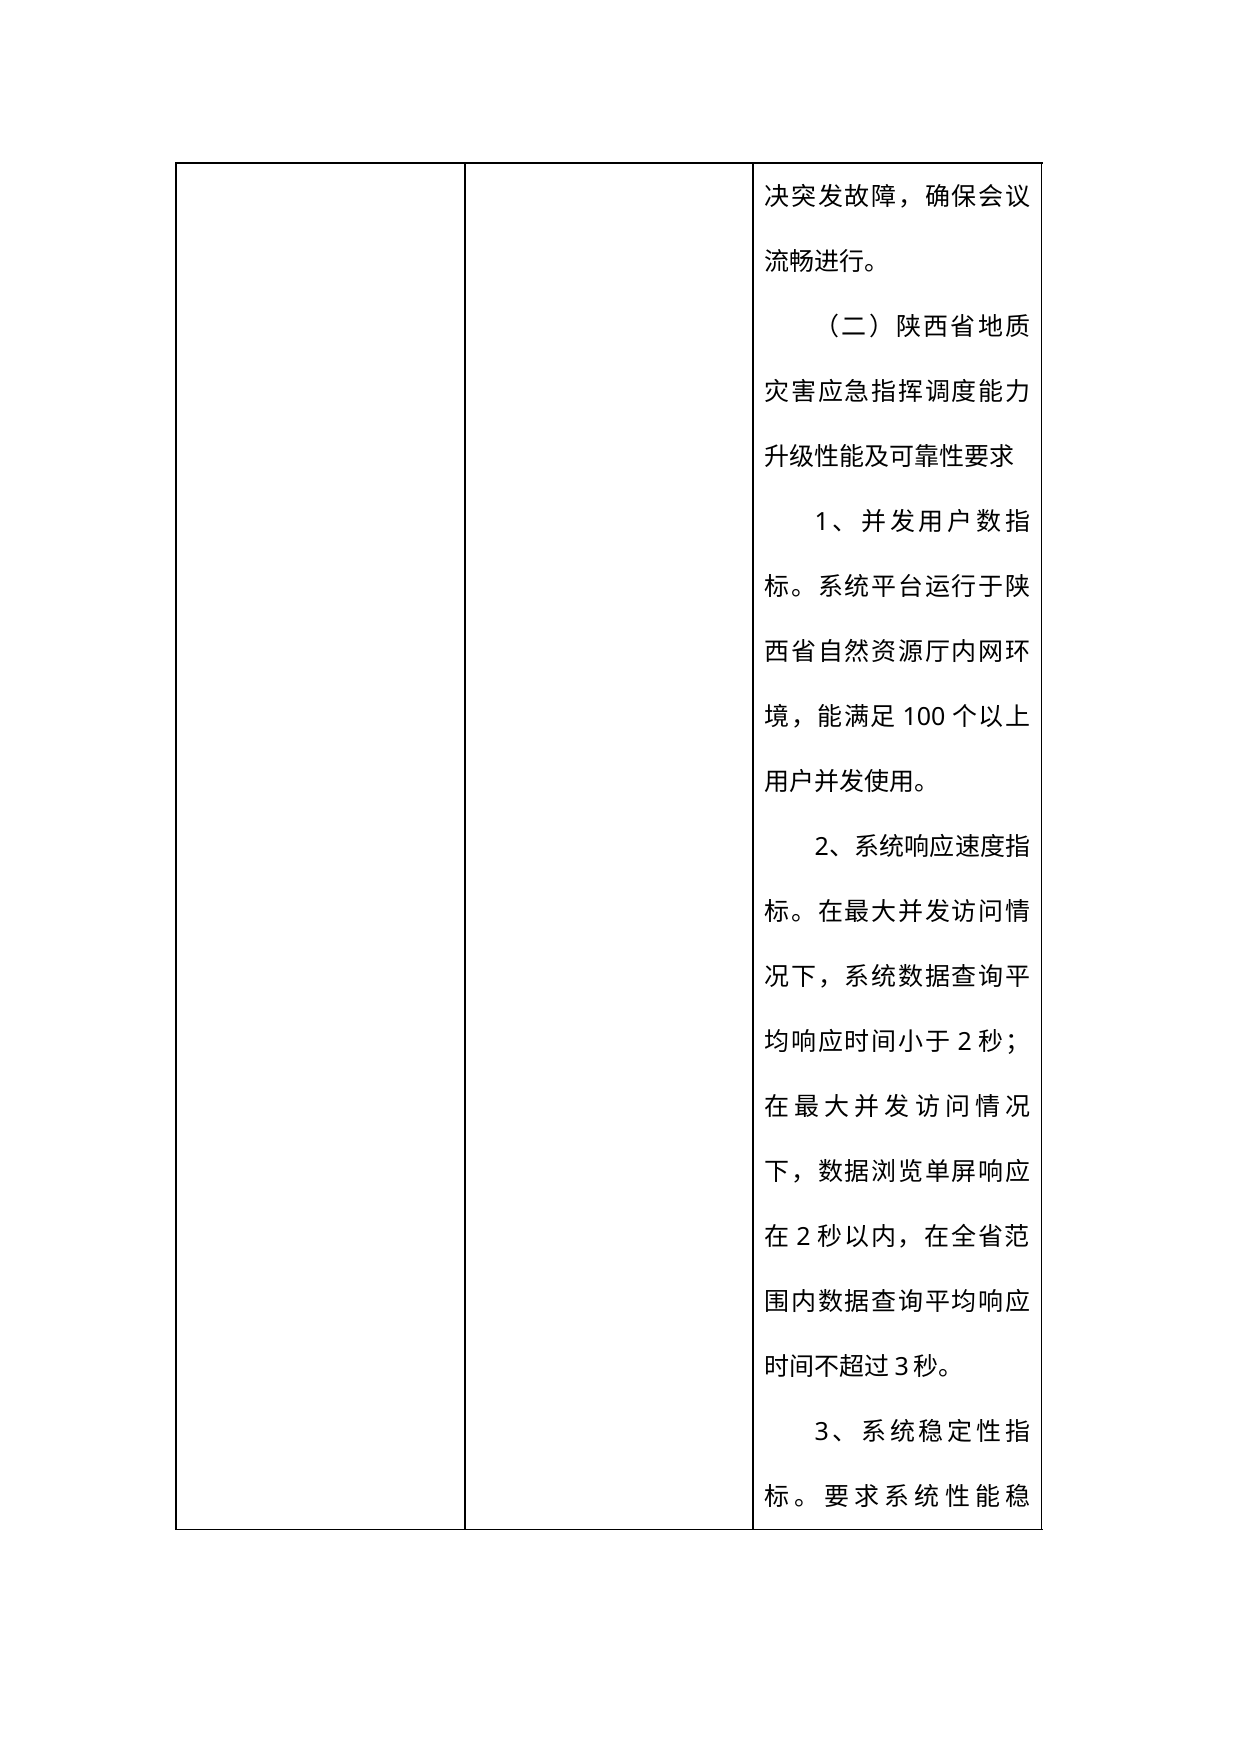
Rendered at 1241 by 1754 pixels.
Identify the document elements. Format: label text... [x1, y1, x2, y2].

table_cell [754, 164, 1041, 1528]
table_cell [466, 164, 752, 1528]
table_cell 1 [177, 164, 464, 1528]
